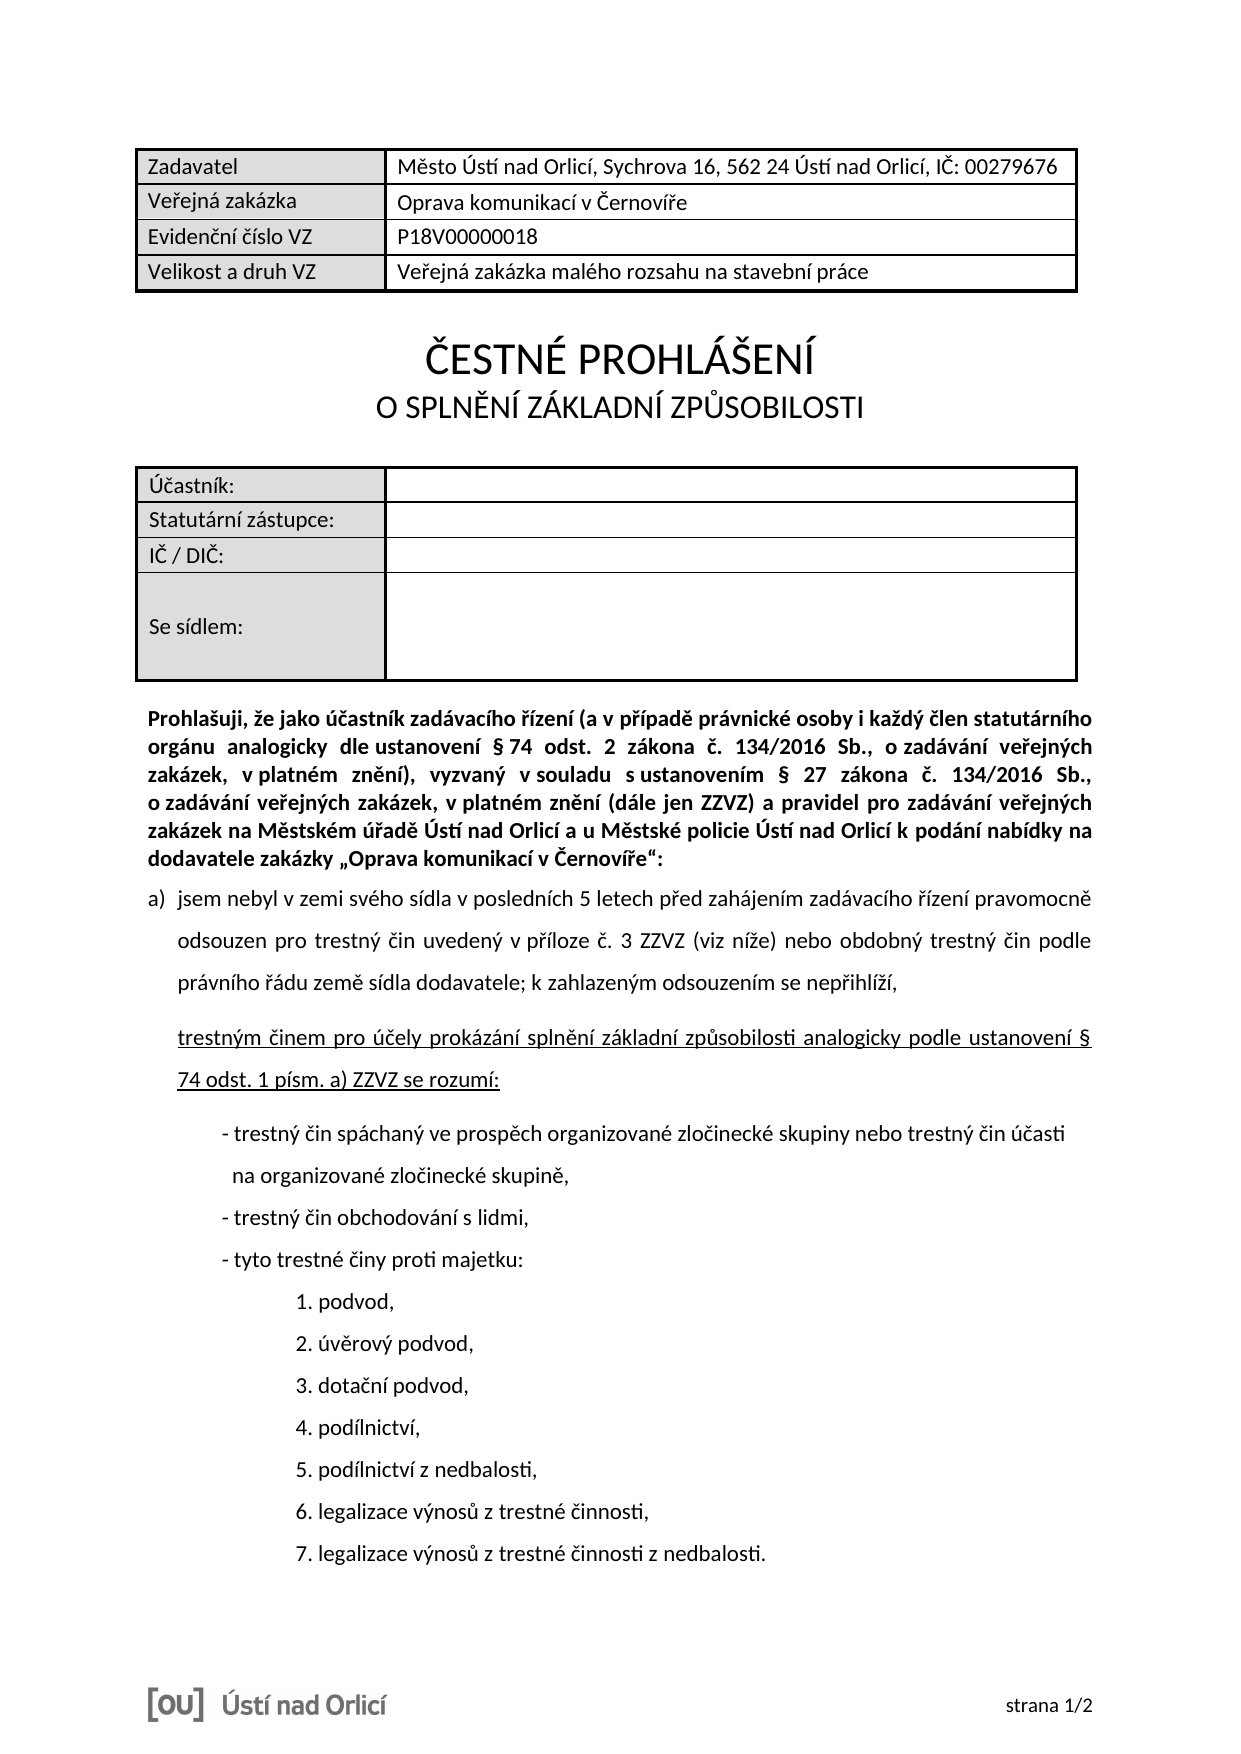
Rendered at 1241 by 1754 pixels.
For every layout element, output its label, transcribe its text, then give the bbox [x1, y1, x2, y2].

text Prohlašuji, že jako účastník zadávacího řízení (a v případě právnické osoby i každý člen statutárního orgánu analogicky dle ustanovení § 74 odst. 2 zákona č. 134/2016 Sb., o zadávání veřejných zakázek, v platném znění), vyzvaný v souladu s ustanovením § 27 zákona č. 134/2016 Sb., o zadávání veřejných zakázek, v platném znění (dále jen ZZVZ) a pravidel pro zadávání veřejných zakázek na Městském úřadě Ústí nad Orlicí a u Městské policie Ústí nad Orlicí k podání nabídky na dodavatele zakázky „Oprava komunikací v Černovíře“: [148, 704, 1092, 872]
table_cell Veřejná zakázka malého rozsahu na stavební práce [387, 256, 1075, 289]
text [148, 1119, 1092, 1567]
text Čestné prohlášení [148, 330, 1092, 386]
table_cell Velikost a druh VZ [138, 256, 384, 289]
table_cell Oprava komunikací v Černovíře [387, 185, 1075, 218]
table_cell Statutární zástupce: [138, 503, 384, 537]
table_cell Evidenční číslo VZ [138, 220, 384, 254]
text a) jsem nebyl v zemi svého sídla v posledních 5 letech před zahájením zadávacího řízení pravomocně odsouzen pro trestný čin uvedený v příloze č. 3 ZZVZ (viz níže) nebo obdobný trestný čin podle právního řádu země sídla dodavatele; k zahlazeným odsouzením se nepřihlíží, [148, 884, 1092, 996]
table_cell [387, 573, 1075, 679]
table_cell Veřejná zakázka [138, 185, 384, 218]
table_cell [387, 538, 1075, 572]
text trestným činem pro účely prokázání splnění základní způsobilosti analogicky podle ustanovení § 74 odst. 1 písm. a) ZZVZ se rozumí: [148, 1023, 1092, 1093]
table_cell [387, 503, 1075, 537]
picture [147, 1686, 389, 1723]
table_cell P18V00000018 [387, 220, 1075, 254]
table_header Zadavatel [138, 151, 384, 183]
text o splnění základní způsobilosti [148, 386, 1092, 427]
table_header [387, 469, 1075, 501]
table_cell IČ / DIČ: [138, 538, 384, 572]
table_header Účastník: [138, 469, 384, 501]
table_header Město Ústí nad Orlicí, Sychrova 16, 562 24 Ústí nad Orlicí, IČ: 00279676 [387, 151, 1075, 183]
table_cell Se sídlem: [138, 573, 384, 679]
